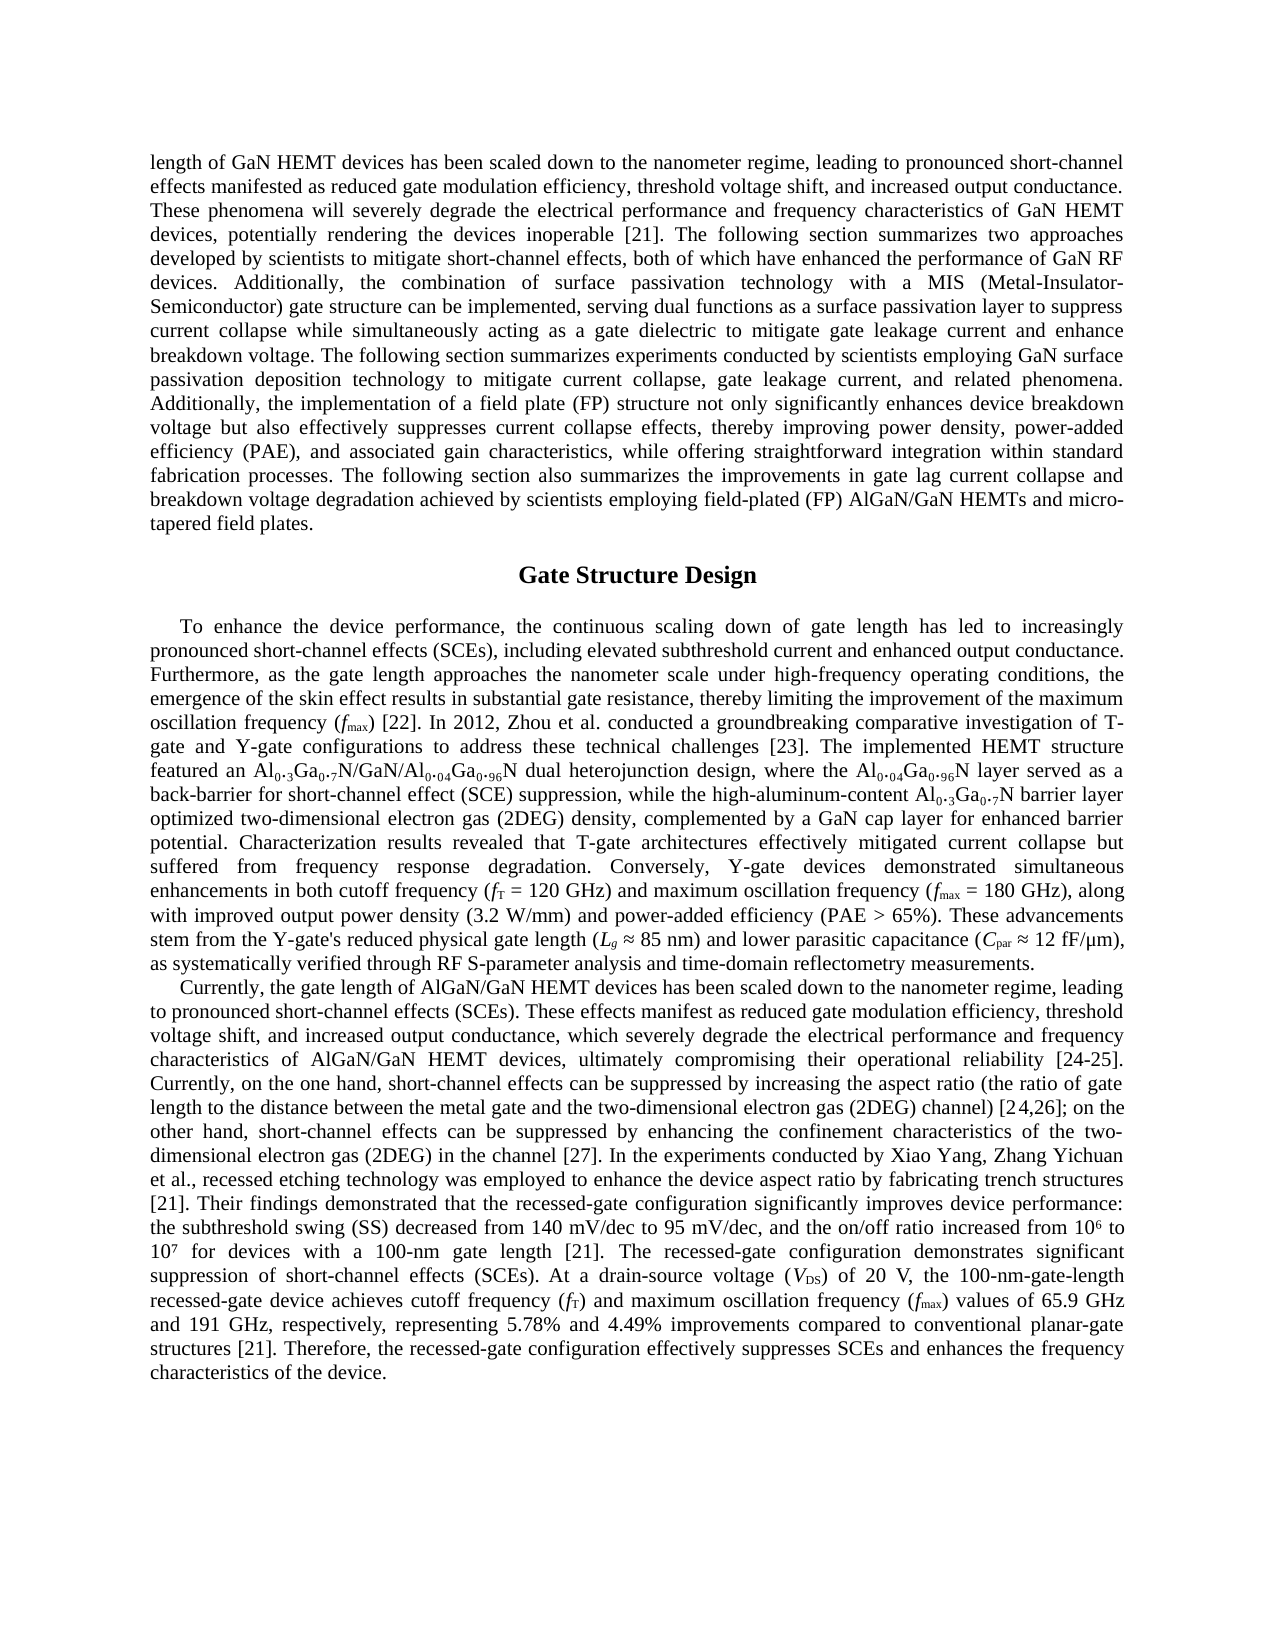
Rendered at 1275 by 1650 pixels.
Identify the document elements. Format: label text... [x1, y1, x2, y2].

text Currently, the gate length of AlGaN/GaN HEMT devices has been scaled down to the nanometer regime, leading to pronounced short-channel effects (SCEs). These effects manifest as reduced gate modulation efficiency, threshold voltage shift, and increased output conductance, which severely degrade the electrical performance and frequency characteristics of AlGaN/GaN HEMT devices, ultimately compromising their operational reliability [24-25]. Currently, on the one hand, short-channel effects can be suppressed by increasing the aspect ratio (the ratio of gate length to the distance between the metal gate and the two-dimensional electron gas (2DEG) channel) [24,26]; on the other hand, short-channel effects can be suppressed by enhancing the confinement characteristics of the two-dimensional electron gas (2DEG) in the channel [27]. In the experiments conducted by Xiao Yang, Zhang Yichuan et al., recessed etching technology was employed to enhance the device aspect ratio by fabricating trench structures [21]. Their findings demonstrated that the recessed-gate configuration significantly improves device performance: the subthreshold swing (SS) decreased from 140 mV/dec to 95 mV/dec, and the on/off ratio increased from 10⁶ to 10⁷ for devices with a 100-nm gate length [21]. The recessed-gate configuration demonstrates significant suppression of short-channel effects (SCEs). At a drain-source voltage (VDS​) of 20 V, the 100-nm-gate-length recessed-gate device achieves cutoff frequency (fT​) and maximum oscillation frequency (fmax​) values of 65.9 GHz and 191 GHz, respectively, representing 5.78% and 4.49% improvements compared to conventional planar-gate structures [21]. Therefore, the recessed-gate configuration effectively suppresses SCEs and enhances the frequency characteristics of the device. [150, 975, 1125, 1384]
text To enhance the device performance, the continuous scaling down of gate length has led to increasingly pronounced short-channel effects (SCEs), including elevated subthreshold current and enhanced output conductance. Furthermore, as the gate length approaches the nanometer scale under high-frequency operating conditions, the emergence of the skin effect results in substantial gate resistance, thereby limiting the improvement of the maximum oscillation frequency (fmax) [22]. In 2012, Zhou et al. conducted a groundbreaking comparative investigation of T-gate and Y-gate configurations to address these technical challenges [23]. The implemented HEMT structure featured an Al₀.₃Ga₀.₇N/GaN/Al₀.₀₄Ga₀.₉₆N dual heterojunction design, where the Al₀.₀₄Ga₀.₉₆N layer served as a back-barrier for short-channel effect (SCE) suppression, while the high-aluminum-content Al₀.₃Ga₀.₇N barrier layer optimized two-dimensional electron gas (2DEG) density, complemented by a GaN cap layer for enhanced barrier potential. Characterization results revealed that T-gate architectures effectively mitigated current collapse but suffered from frequency response degradation. Conversely, Y-gate devices demonstrated simultaneous enhancements in both cutoff frequency (fT = 120 GHz) and maximum oscillation frequency (fmax = 180 GHz), along with improved output power density (3.2 W/mm) and power-added efficiency (PAE > 65%). These advancements stem from the Y-gate's reduced physical gate length (Lg ≈ 85 nm) and lower parasitic capacitance (Cpar ≈ 12 fF/μm), as systematically verified through RF S-parameter analysis and time-domain reflectometry measurements. [150, 614, 1125, 975]
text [150, 150, 1125, 535]
subtitle Gate Structure Design [150, 560, 1125, 589]
